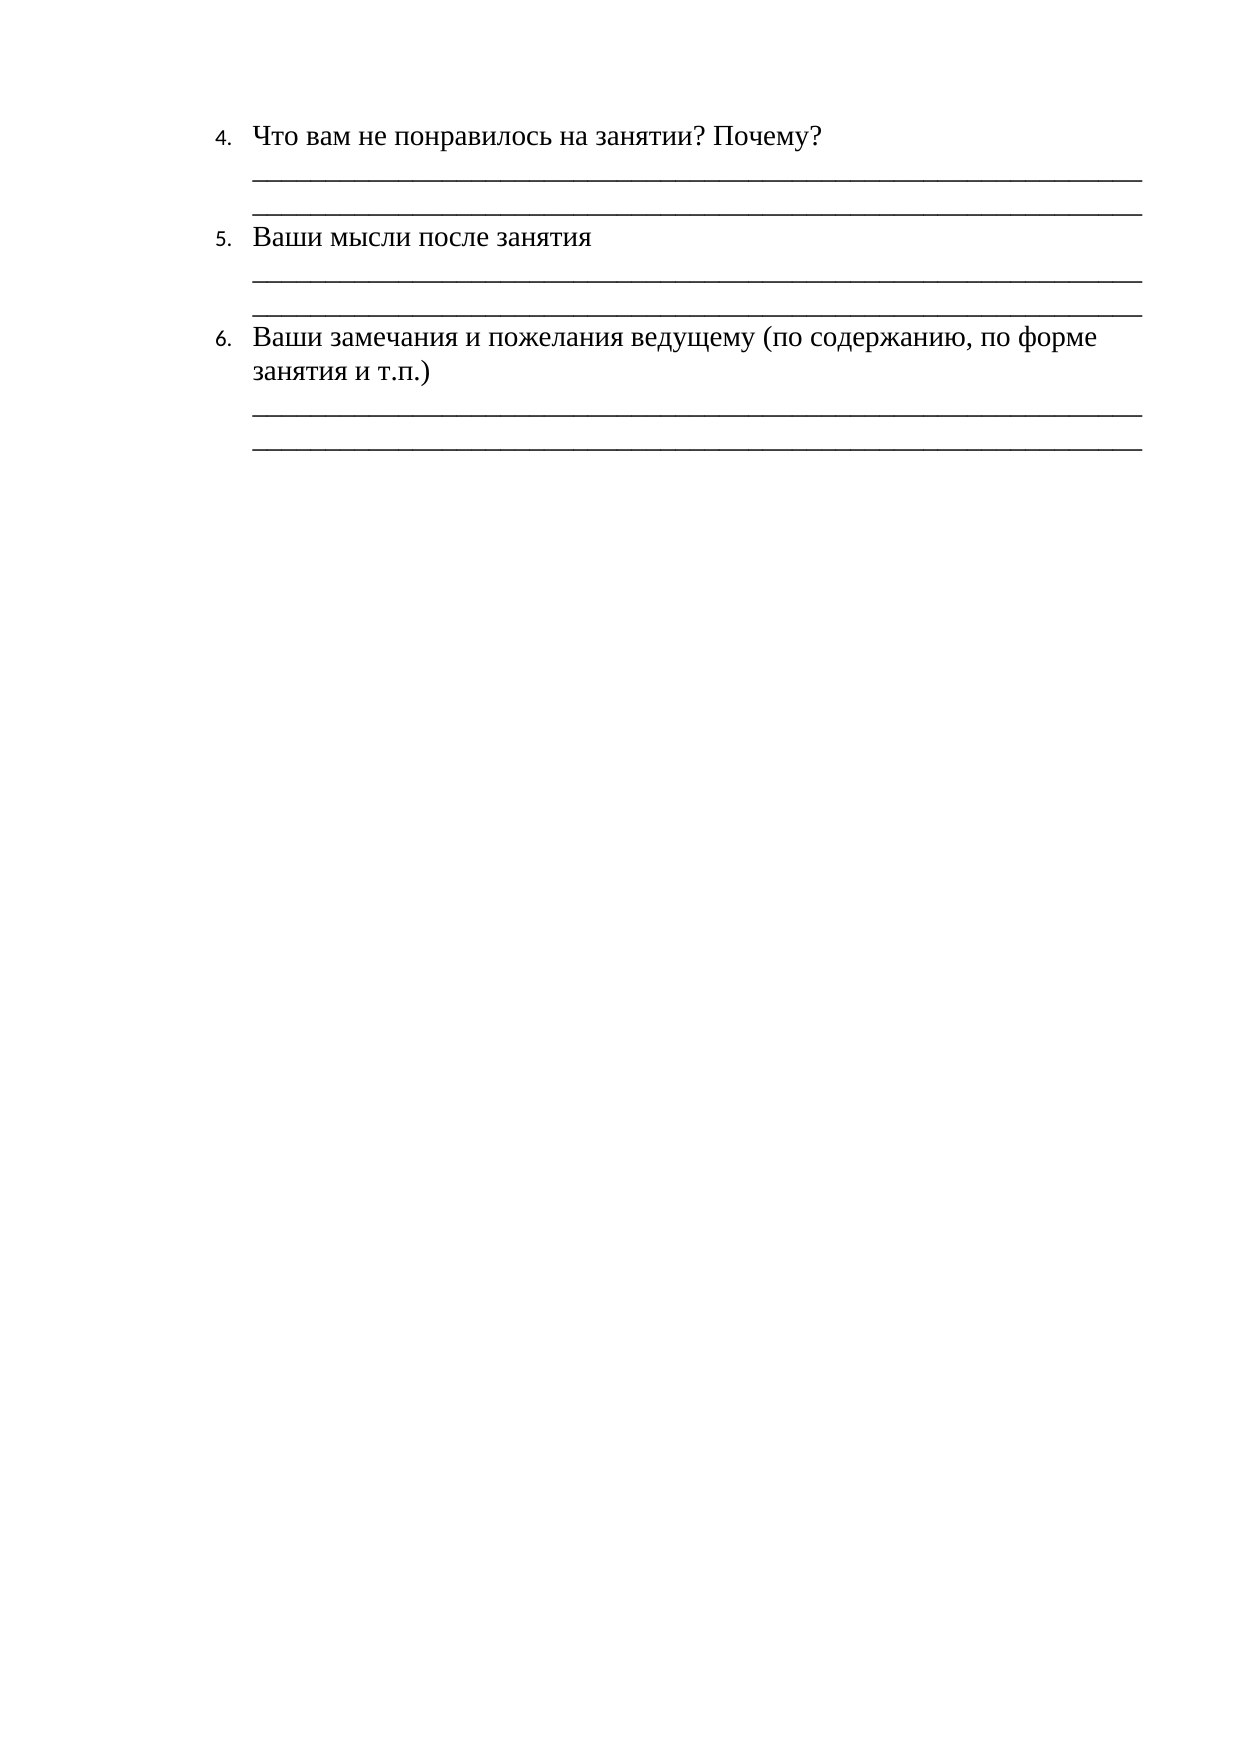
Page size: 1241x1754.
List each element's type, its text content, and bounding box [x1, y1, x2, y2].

list Ваши мысли после занятия __________________________________________________________________________________________________________________________ [215, 219, 1152, 319]
list Ваши замечания и пожелания ведущему (по содержанию, по форме занятия и т.п.) __________________________________________________________________________________________________________________________ [215, 319, 1152, 453]
list Что вам не понравилось на занятии? Почему? __________________________________________________________________________________________________________________________ [215, 118, 1152, 219]
